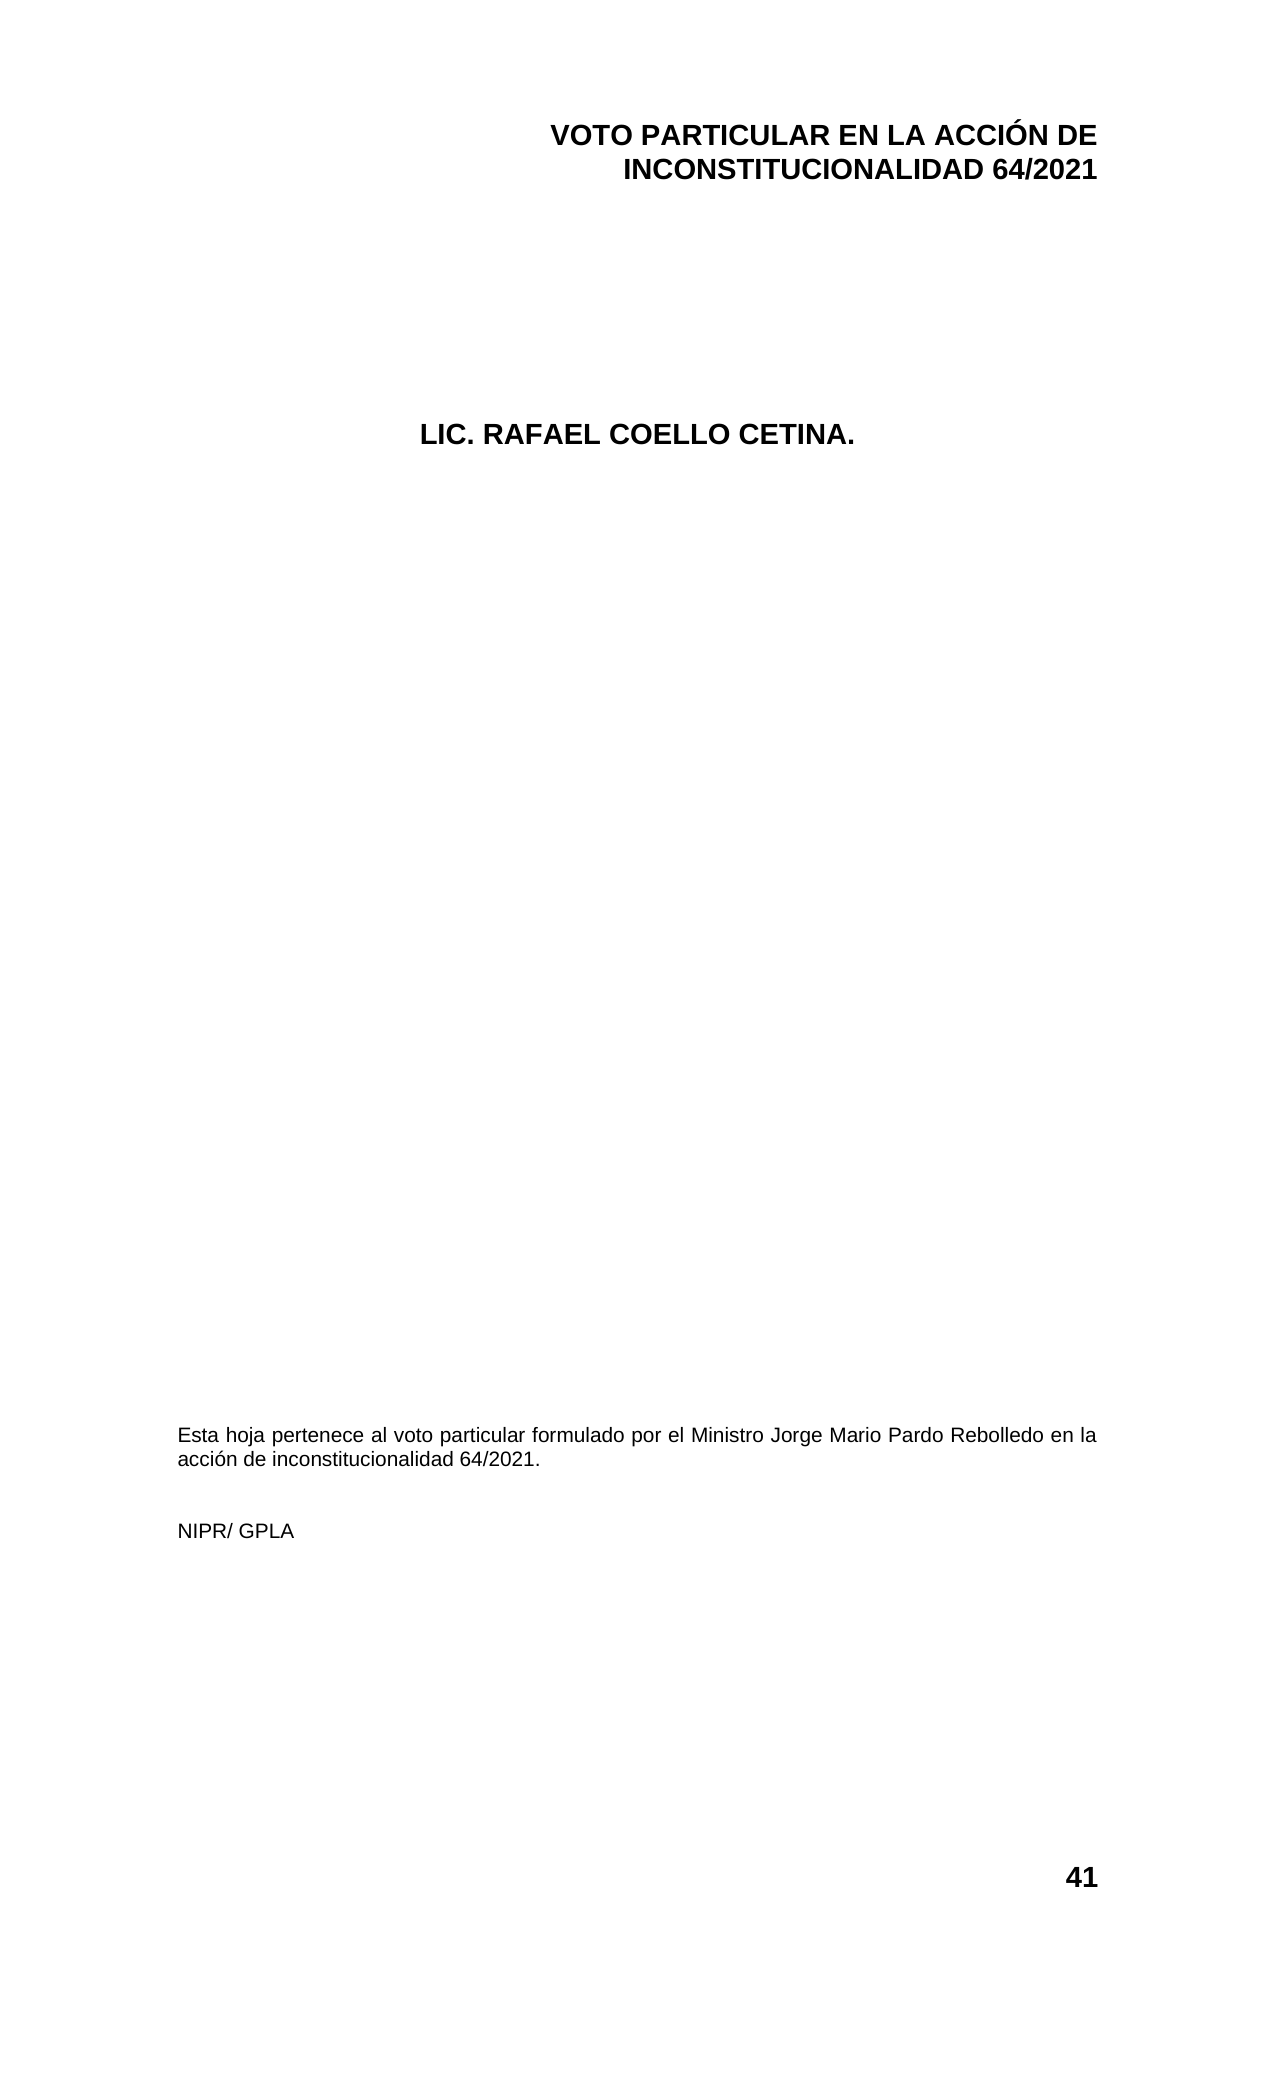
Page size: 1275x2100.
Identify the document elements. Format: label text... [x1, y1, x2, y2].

text Esta hoja pertenece al voto particular formulado por el Ministro Jorge Mario Pardo Rebolledo en la acción de inconstitucionalidad 64/2021. [177, 1423, 1098, 1471]
text NIPR/ GPLA [177, 1519, 1098, 1543]
text LIC. RAFAEL COELLO CETINA. [177, 417, 1098, 450]
